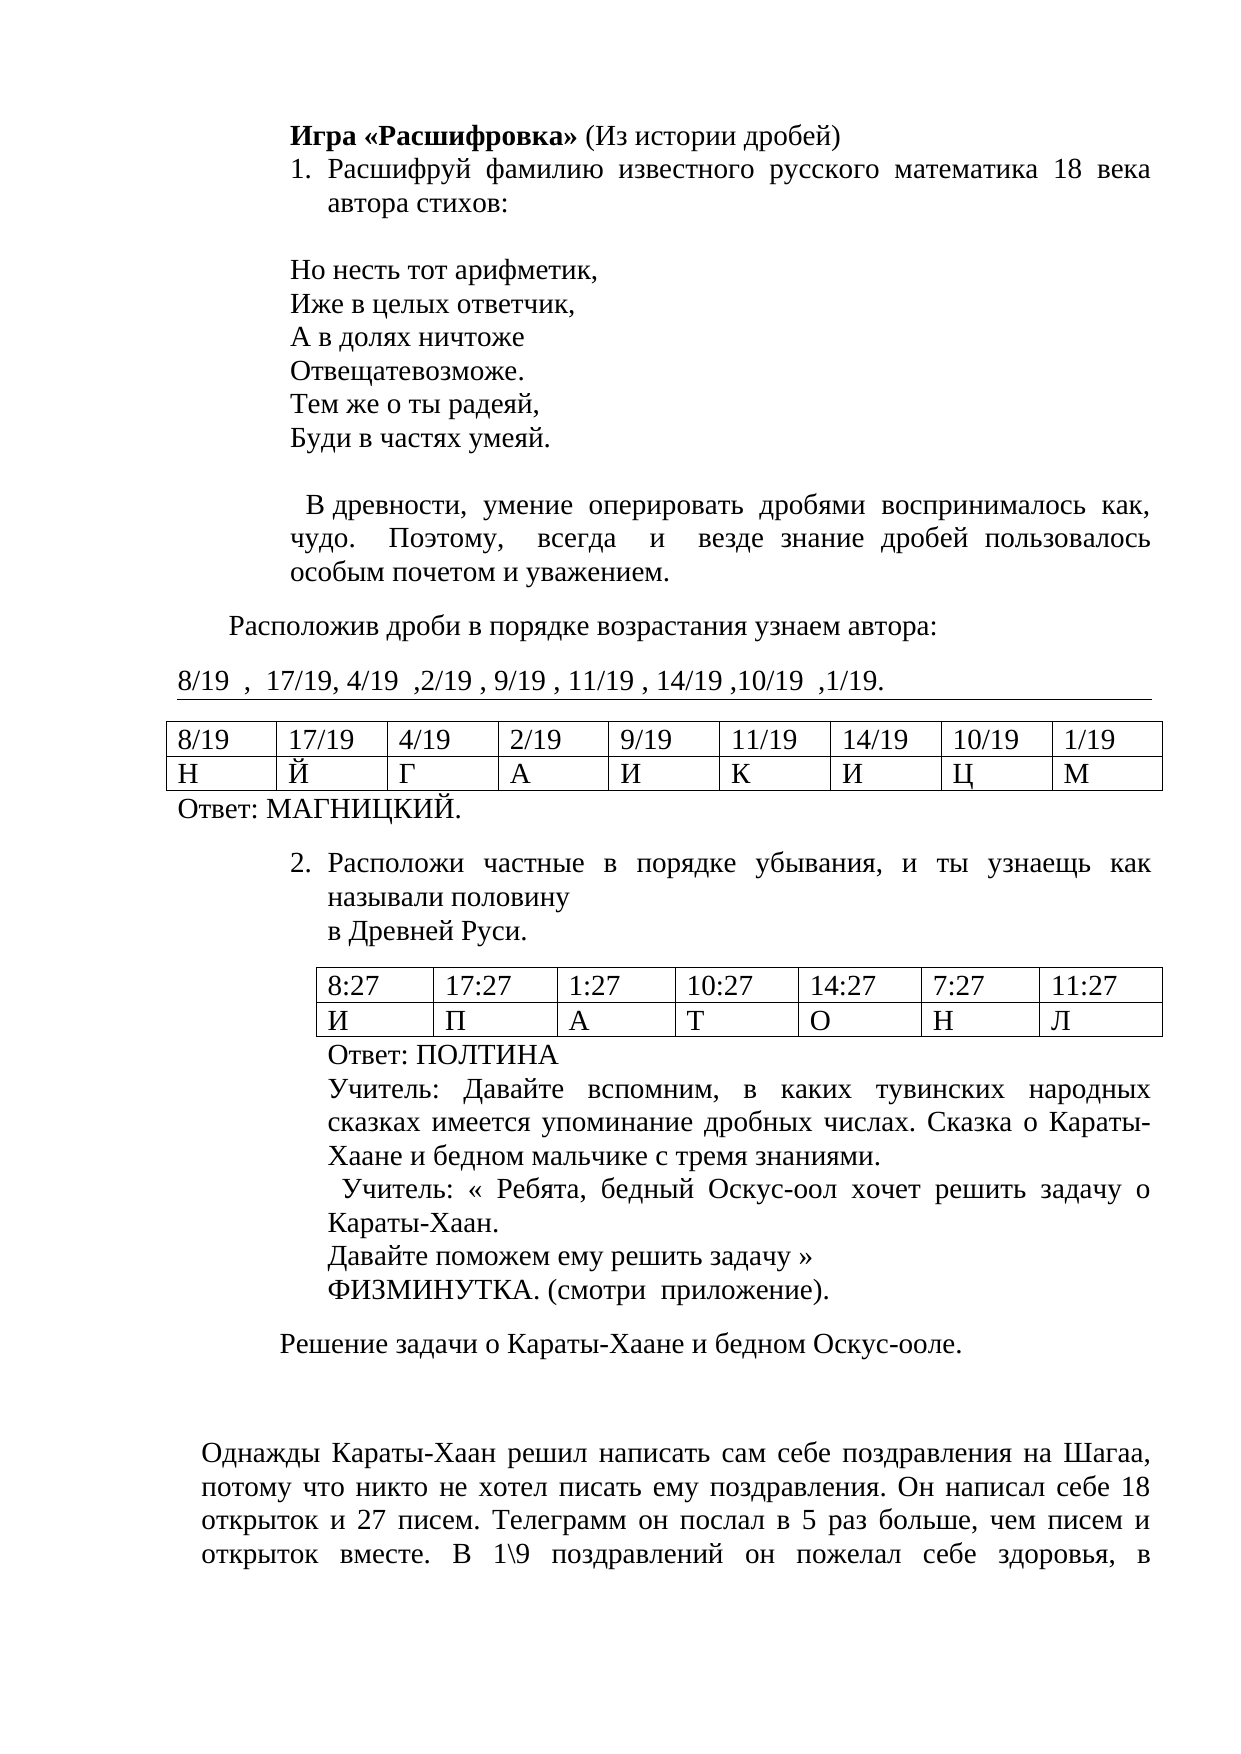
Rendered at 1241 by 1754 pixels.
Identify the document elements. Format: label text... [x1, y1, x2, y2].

list ФИЗМИНУТКА. (смотри приложение). [327, 1272, 1152, 1306]
table_cell Й [277, 757, 387, 790]
table_header 14:27 [799, 968, 921, 1002]
table_header 1:27 [558, 968, 675, 1002]
table_header 7:27 [922, 968, 1039, 1002]
text 8/19 , 17/19, 4/19 ,2/19 , 9/19 , 11/19 , 14/19 ,10/19 ,1/19. [177, 663, 1152, 699]
table_cell Н [922, 1003, 1039, 1036]
list в Древней Руси. [327, 913, 1152, 946]
list Ответ: ПОЛТИНА [327, 1037, 1152, 1071]
table_header 8/19 [167, 722, 276, 756]
table_header 14/19 [831, 722, 941, 756]
table_header 4/19 [388, 722, 498, 756]
table_cell И [831, 757, 941, 790]
list А в долях ничтоже [290, 319, 1152, 353]
list В древности, умение оперировать дробями воспринималось как, чудо. Поэтому, всегда и везде знание дробей пользовалось особым почетом и уважением. [290, 487, 1152, 588]
table_cell А [499, 757, 608, 790]
table_cell Ц [942, 757, 1052, 790]
list Иже в целых ответчик, [290, 286, 1152, 319]
table_header 8:27 [317, 968, 433, 1002]
table_cell Г [388, 757, 498, 790]
table_header 11:27 [1040, 968, 1162, 1002]
table_header 9/19 [609, 722, 719, 756]
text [201, 1435, 1152, 1569]
list Учитель: Давайте вспомним, в каких тувинских народных сказках имеется упоминание дробных числах. Сказка о Караты-Хаане и бедном мальчике с тремя знаниями. [327, 1071, 1152, 1171]
table_header 17:27 [434, 968, 557, 1002]
table_header 10:27 [676, 968, 798, 1002]
table_cell М [1053, 757, 1162, 790]
table_header 1/19 [1053, 722, 1162, 756]
text Расположив дроби в порядке возрастания узнаем автора: [177, 608, 1152, 642]
table_cell И [609, 757, 719, 790]
list Игра «Расшифровка» (Из истории дробей) [290, 118, 1152, 152]
list Учитель: « Ребята, бедный Оскус-оол хочет решить задачу о Караты-Хаан. [327, 1171, 1152, 1238]
list Давайте поможем ему решить задачу » [327, 1238, 1152, 1272]
table_cell П [434, 1003, 557, 1036]
table_cell А [558, 1003, 675, 1036]
table_cell О [799, 1003, 921, 1036]
list Но несть тот арифметик, [290, 252, 1152, 286]
table_header 17/19 [277, 722, 387, 756]
table_header 10/19 [942, 722, 1052, 756]
table_cell Н [167, 757, 276, 790]
list Расположи частные в порядке убывания, и ты узнаещь как называли половину [290, 846, 1152, 913]
list Буди в частях умеяй. [290, 420, 1152, 453]
table_cell Л [1040, 1003, 1162, 1036]
table_cell И [317, 1003, 433, 1036]
list Тем же о ты радеяй, [290, 386, 1152, 420]
text Ответ: МАГНИЦКИЙ. [177, 791, 1152, 825]
list Расшифруй фамилию известного русского математика 18 века автора стихов: [290, 152, 1152, 219]
table_header 11/19 [720, 722, 830, 756]
table_cell Т [676, 1003, 798, 1036]
table_cell К [720, 757, 830, 790]
table_header 2/19 [499, 722, 608, 756]
text Решение задачи о Караты-Хаане и бедном Оскус-ооле. [177, 1326, 1152, 1360]
list Отвещатевозможе. [290, 353, 1152, 386]
